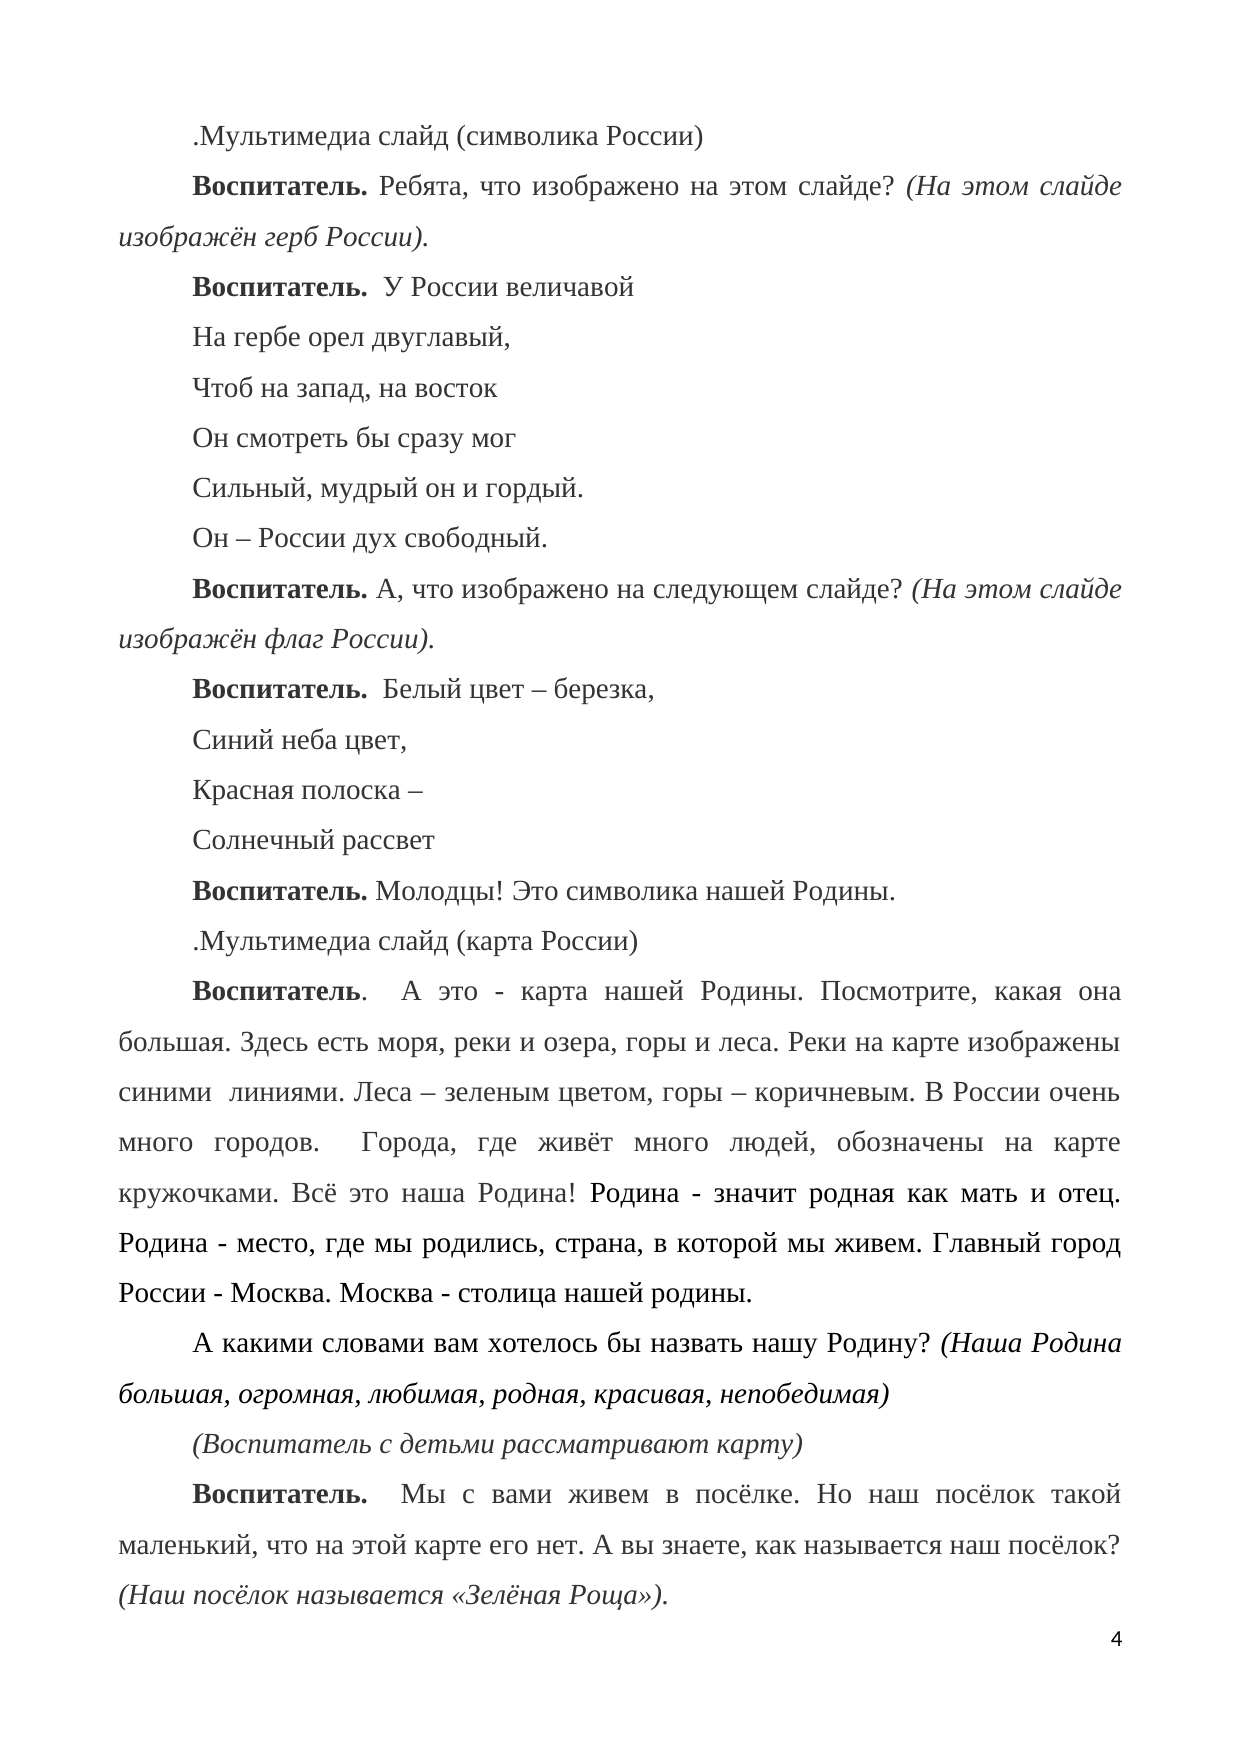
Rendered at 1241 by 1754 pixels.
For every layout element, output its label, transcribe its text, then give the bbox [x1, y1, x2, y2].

text .Мультимедиа слайд (символика России) [118, 118, 1122, 152]
text А какими словами вам хотелось бы назвать нашу Родину? (Наша Родина большая, огромная, любимая, родная, красивая, непобедимая) [118, 1326, 1122, 1409]
text Воспитатель. Мы с вами живем в посёлке. Но наш посёлок такой маленький, что на этой карте его нет. А вы знаете, как называется наш посёлок? (Наш посёлок называется «Зелёная Роща»). [118, 1477, 1122, 1611]
text Воспитатель. У России величавой [118, 269, 1122, 303]
text Воспитатель. А, что изображено на следующем слайде? (На этом слайде изображён флаг России). [118, 571, 1122, 655]
text Синий неба цвет, [118, 722, 1122, 755]
text Воспитатель. Молодцы! Это символика нашей Родины. [118, 873, 1122, 906]
text Сильный, мудрый он и гордый. [118, 470, 1122, 504]
text .Мультимедиа слайд (карта России) [118, 923, 1122, 957]
text Воспитатель. Ребята, что изображено на этом слайде? (На этом слайде изображён герб России). [118, 168, 1122, 252]
text Красная полоска – [118, 772, 1122, 806]
text Воспитатель. А это - карта нашей Родины. Посмотрите, какая она большая. Здесь есть моря, реки и озера, горы и леса. Реки на карте изображены синими линиями. Леса – зеленым цветом, горы – коричневым. В России очень много городов. Города, где живёт много людей, обозначены на карте кружочками. Всё это наша Родина! Родина - значит родная как мать и отец. Родина - место, где мы родились, страна, в которой мы живем. Главный город России - Москва. Москва - столица нашей родины. [118, 973, 1122, 1309]
text (Воспитатель с детьми рассматривают карту) [118, 1426, 1122, 1460]
text Солнечный рассвет [118, 822, 1122, 856]
text Воспитатель. Белый цвет – березка, [118, 672, 1122, 705]
text Чтоб на запад, на восток [118, 370, 1122, 403]
text Он смотреть бы сразу мог [118, 420, 1122, 453]
text На гербе орел двуглавый, [118, 319, 1122, 353]
text Он – России дух свободный. [118, 521, 1122, 554]
